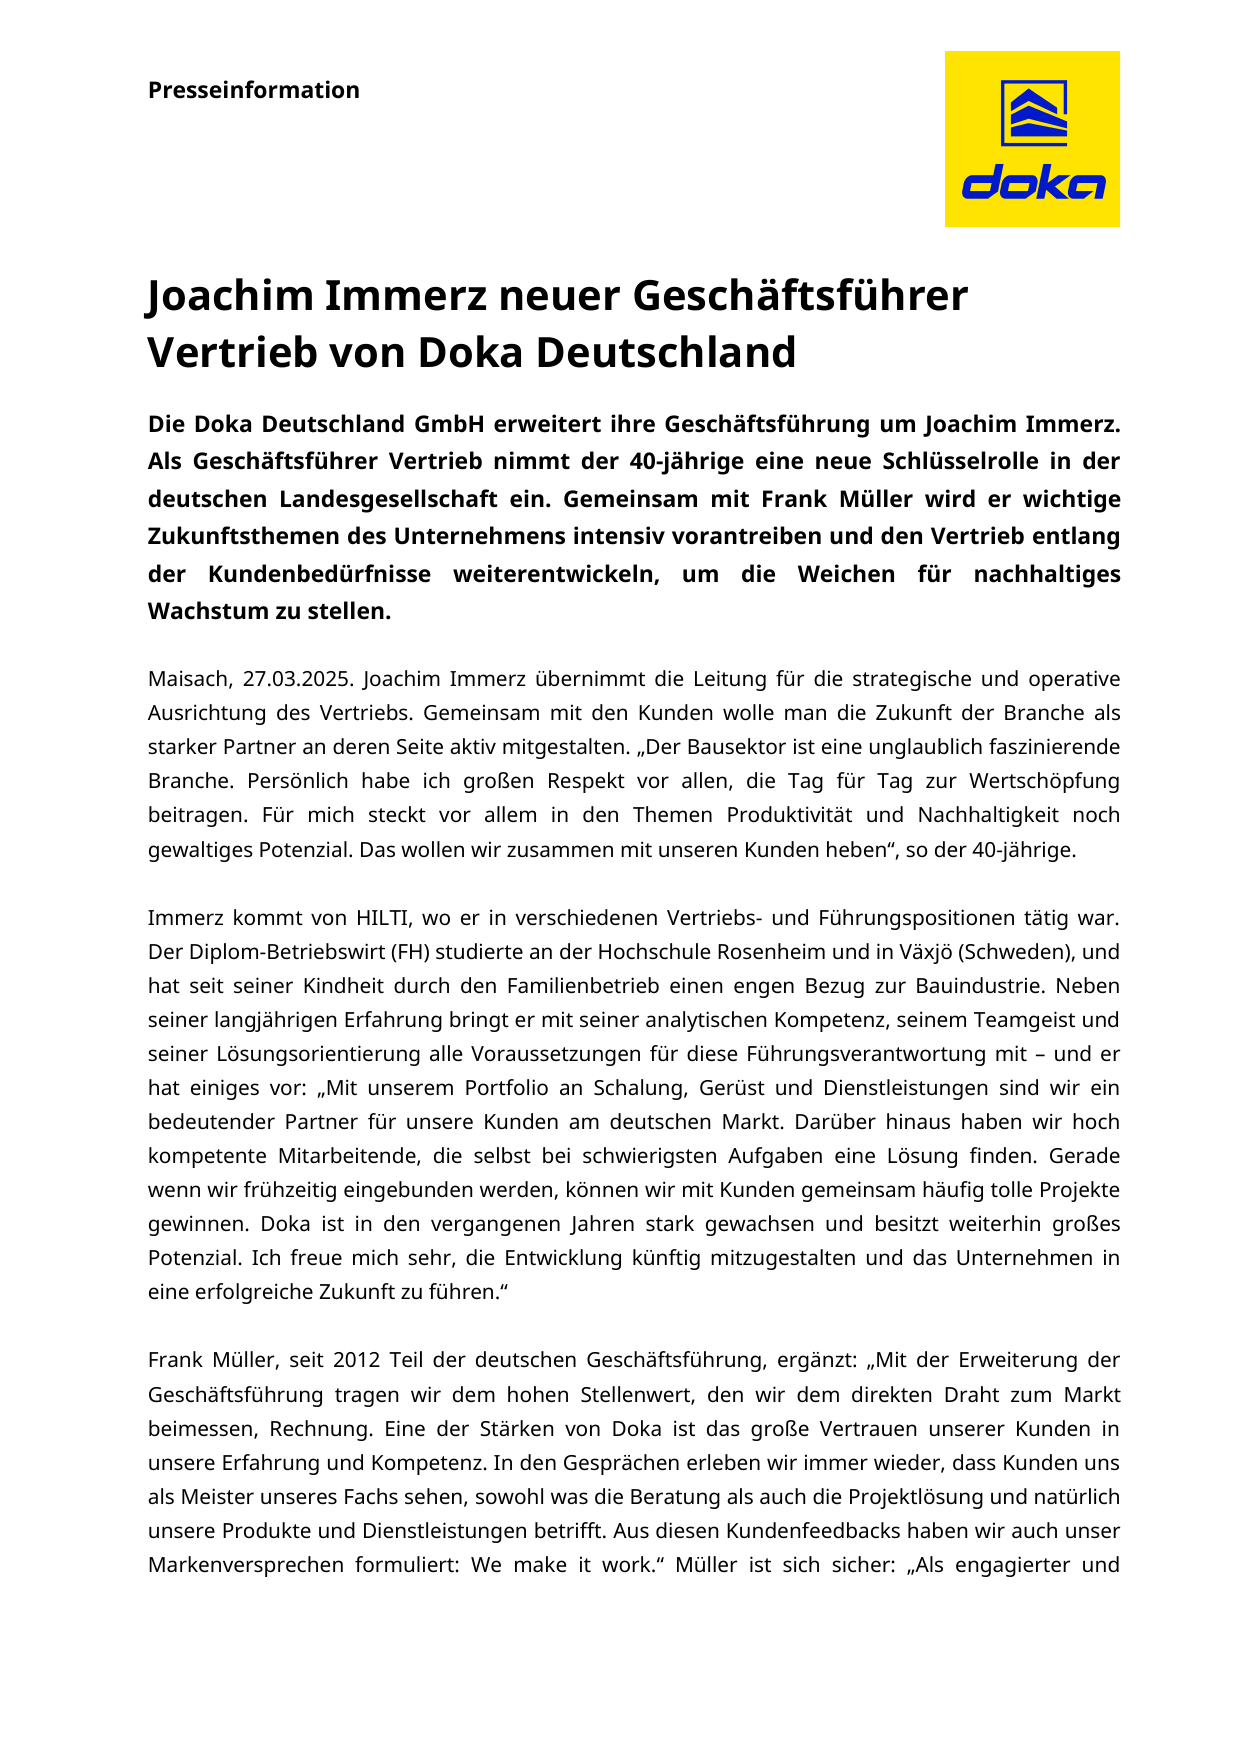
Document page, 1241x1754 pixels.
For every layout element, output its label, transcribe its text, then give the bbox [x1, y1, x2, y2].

text Immerz kommt von HILTI, wo er in verschiedenen Vertriebs- und Führungspositionen tätig war. Der Diplom-Betriebswirt (FH) studierte an der Hochschule Rosenheim und in Växjö (Schweden), und hat seit seiner Kindheit durch den Familienbetrieb einen engen Bezug zur Bauindustrie. Neben seiner langjährigen Erfahrung bringt er mit seiner analytischen Kompetenz, seinem Teamgeist und seiner Lösungsorientierung alle Voraussetzungen für diese Führungsverantwortung mit – und er hat einiges vor: „Mit unserem Portfolio an Schalung, Gerüst und Dienstleistungen sind wir ein bedeutender Partner für unsere Kunden am deutschen Markt. Darüber hinaus haben wir hoch kompetente Mitarbeitende, die selbst bei schwierigsten Aufgaben eine Lösung finden. Gerade wenn wir frühzeitig eingebunden werden, können wir mit Kunden gemeinsam häufig tolle Projekte gewinnen. Doka ist in den vergangenen Jahren stark gewachsen und besitzt weiterhin großes Potenzial. Ich freue mich sehr, die Entwicklung künftig mitzugestalten und das Unternehmen in eine erfolgreiche Zukunft zu führen.“ [148, 903, 1122, 1306]
picture [945, 51, 1120, 227]
text Joachim Immerz neuer Geschäftsführer Vertrieb von Doka Deutschland [148, 266, 1122, 379]
text Die Doka Deutschland GmbH erweitert ihre Geschäftsführung um Joachim Immerz. Als Geschäftsführer Vertrieb nimmt der 40-jährige eine neue Schlüsselrolle in der deutschen Landesgesellschaft ein. Gemeinsam mit Frank Müller wird er wichtige Zukunftsthemen des Unternehmens intensiv vorantreiben und den Vertrieb entlang der Kundenbedürfnisse weiterentwickeln, um die Weichen für nachhaltiges Wachstum zu stellen. [148, 408, 1122, 627]
text Maisach, 27.03.2025. Joachim Immerz übernimmt die Leitung für die strategische und operative Ausrichtung des Vertriebs. Gemeinsam mit den Kunden wolle man die Zukunft der Branche als starker Partner an deren Seite aktiv mitgestalten. „Der Bausektor ist eine unglaublich faszinierende Branche. Persönlich habe ich großen Respekt vor allen, die Tag für Tag zur Wertschöpfung beitragen. Für mich steckt vor allem in den Themen Produktivität und Nachhaltigkeit noch gewaltiges Potenzial. Das wollen wir zusammen mit unseren Kunden heben“, so der 40-jährige. [148, 664, 1122, 863]
